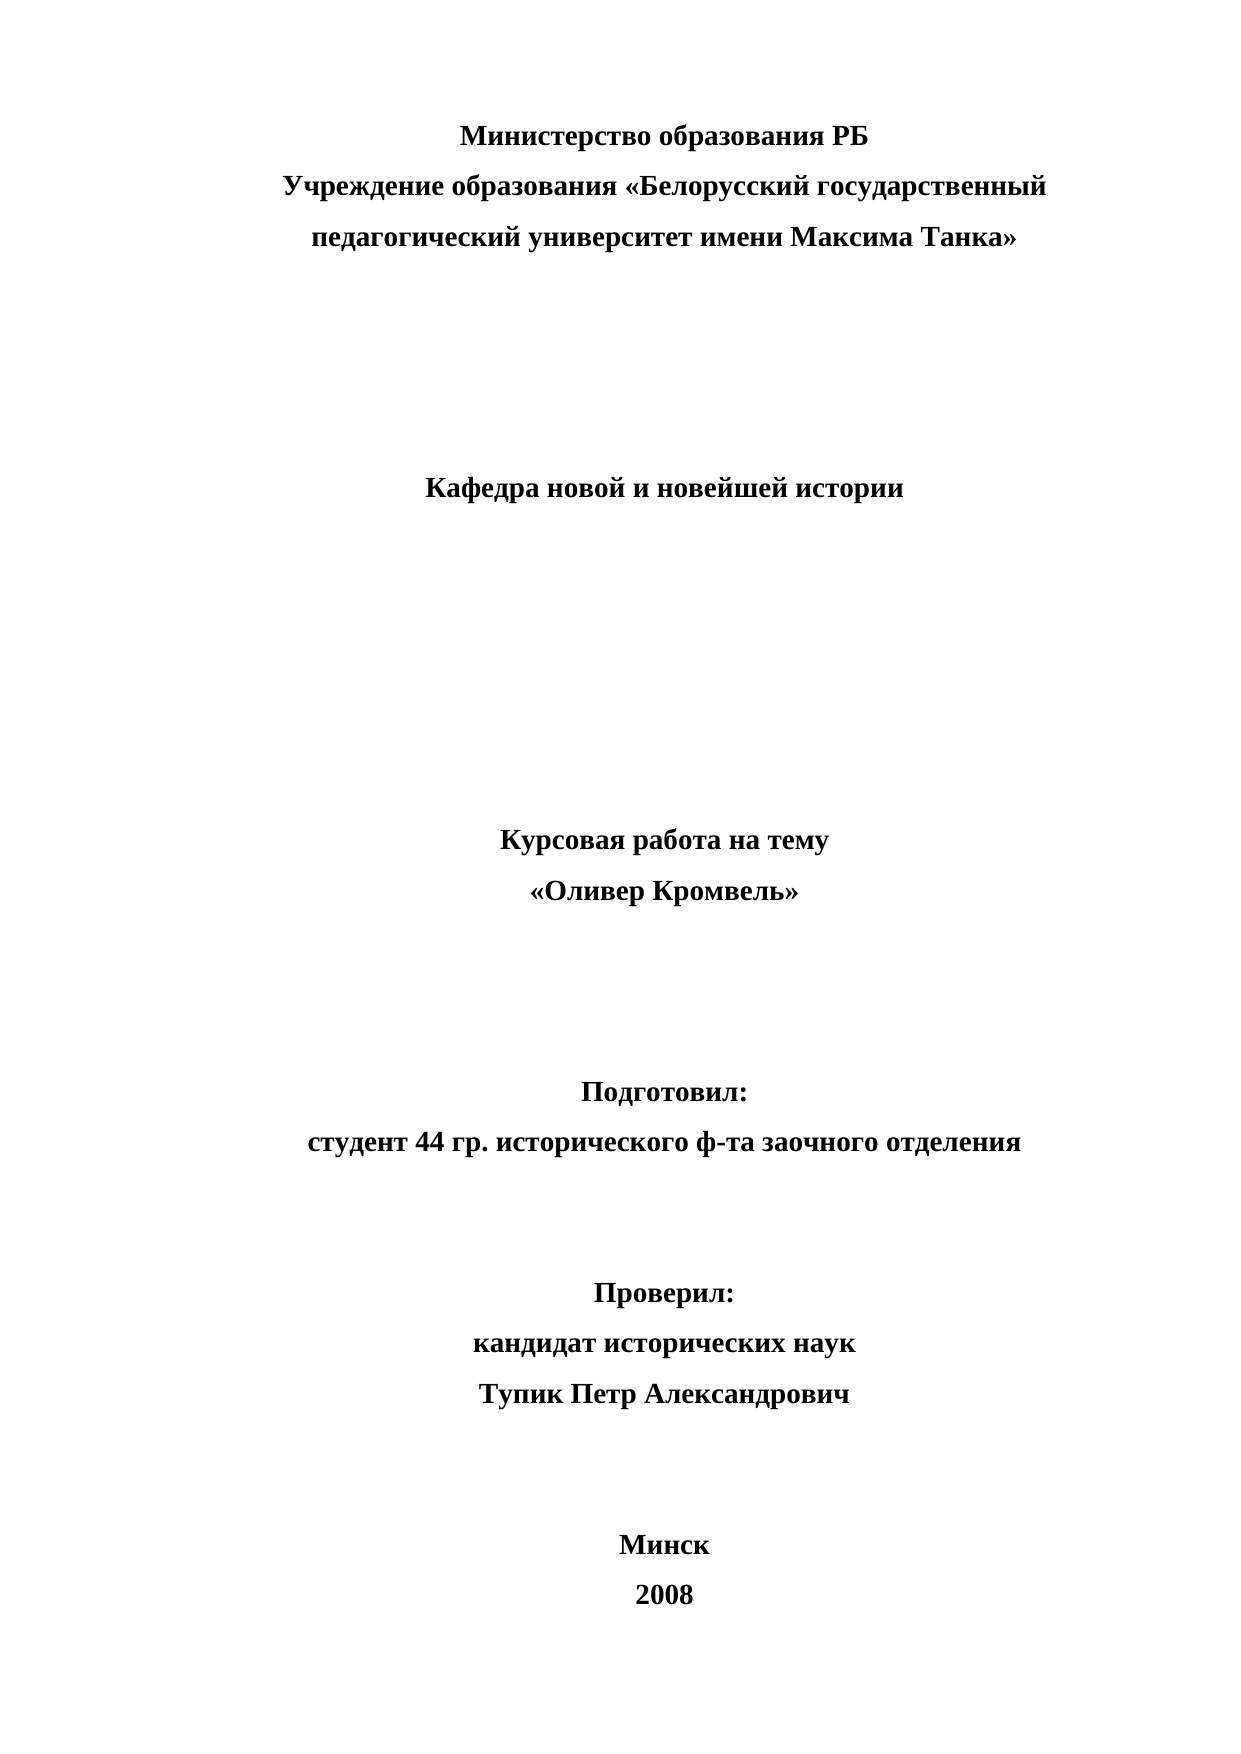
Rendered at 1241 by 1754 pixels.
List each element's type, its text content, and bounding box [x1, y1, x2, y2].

text студент 44 гр. исторического ф-та заочного отделения [177, 1124, 1152, 1158]
text Учреждение образования «Белорусский государственный педагогический университет имени Максима Танка» [177, 168, 1152, 252]
text кандидат исторических наук [177, 1326, 1152, 1359]
text Минск [177, 1527, 1152, 1560]
text Курсовая работа на тему [177, 822, 1152, 856]
text 2008 [177, 1577, 1152, 1611]
text Тупик Петр Александрович [177, 1376, 1152, 1409]
text Кафедра новой и новейшей истории [177, 470, 1152, 504]
text «Оливер Кромвель» [177, 873, 1152, 906]
text Подготовил: [177, 1074, 1152, 1108]
text Министерство образования РБ [177, 118, 1152, 152]
text Проверил: [177, 1275, 1152, 1309]
